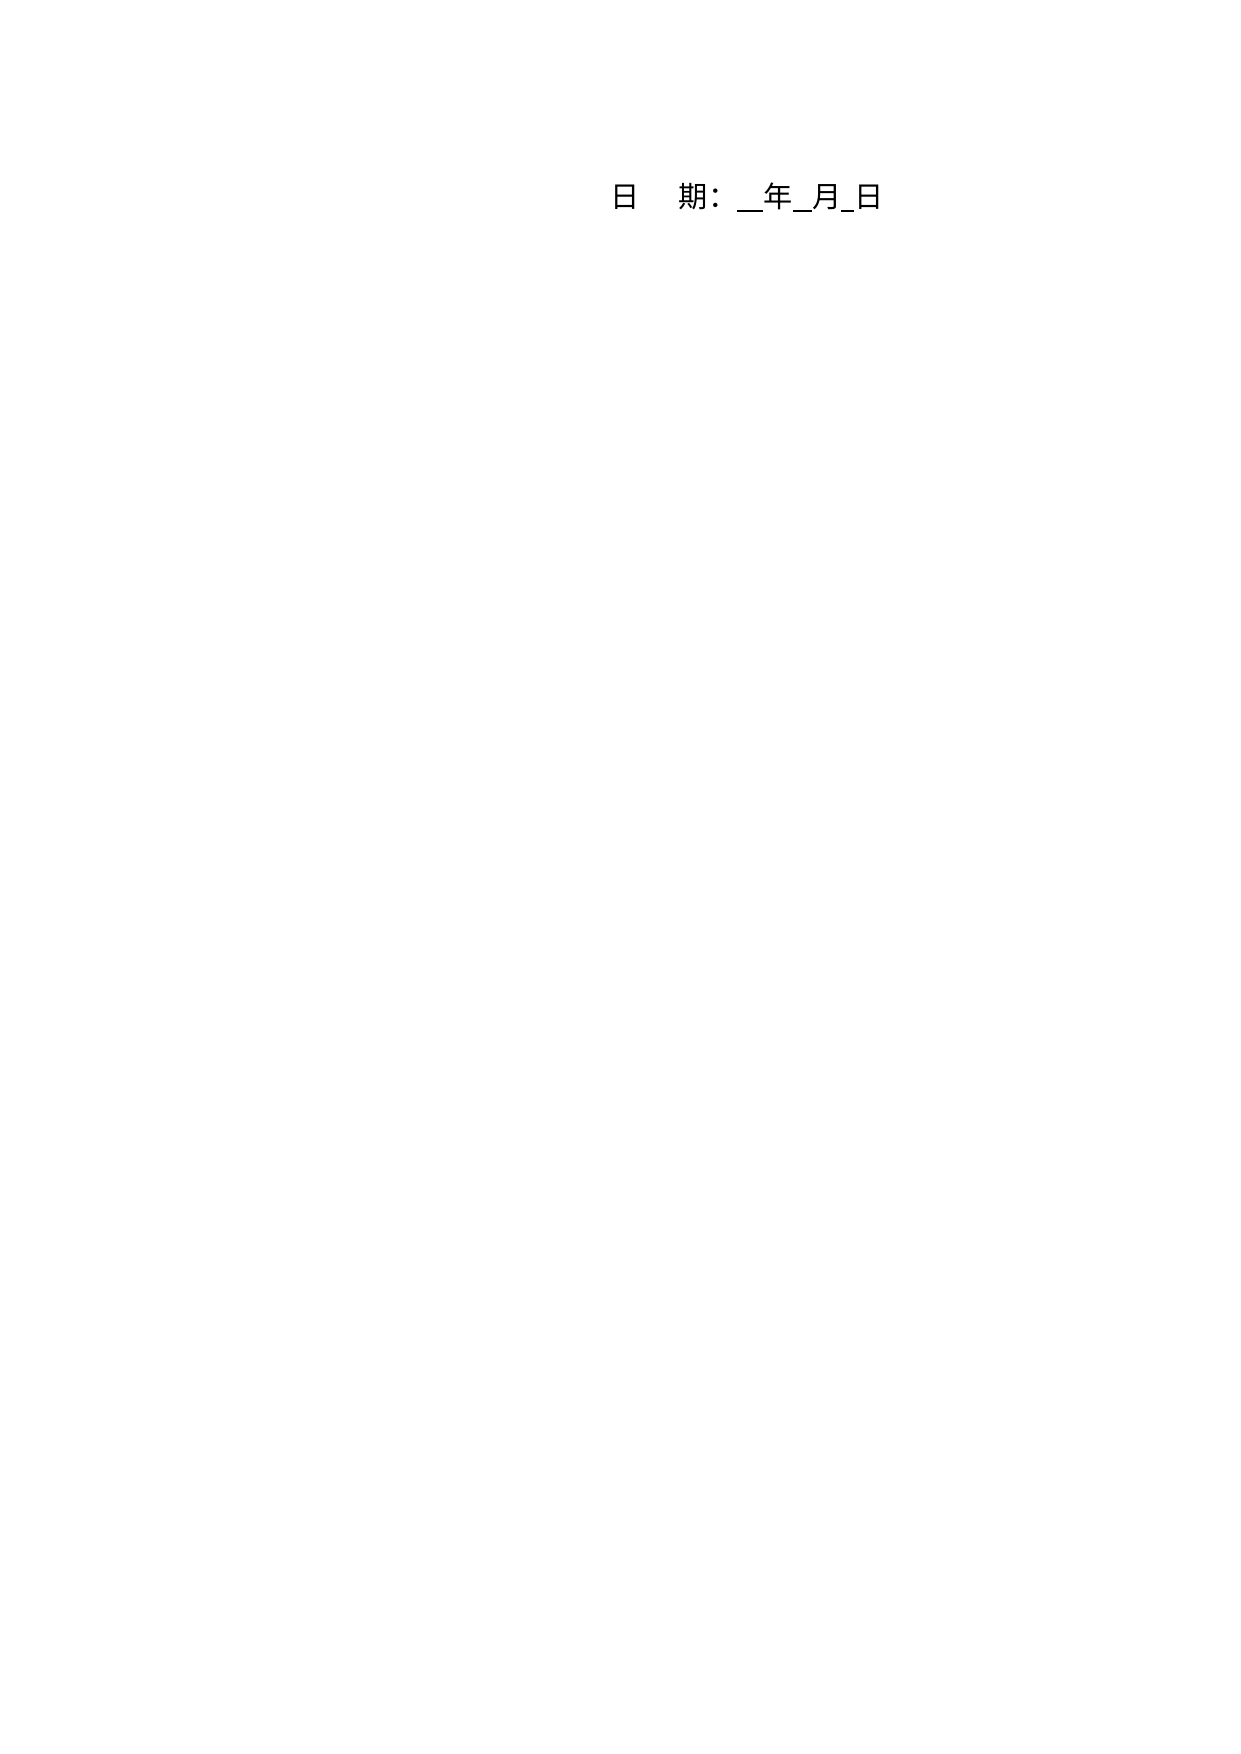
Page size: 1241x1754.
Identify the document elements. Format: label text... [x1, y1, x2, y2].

text 日 期： 年 月 日 [187, 162, 1053, 227]
